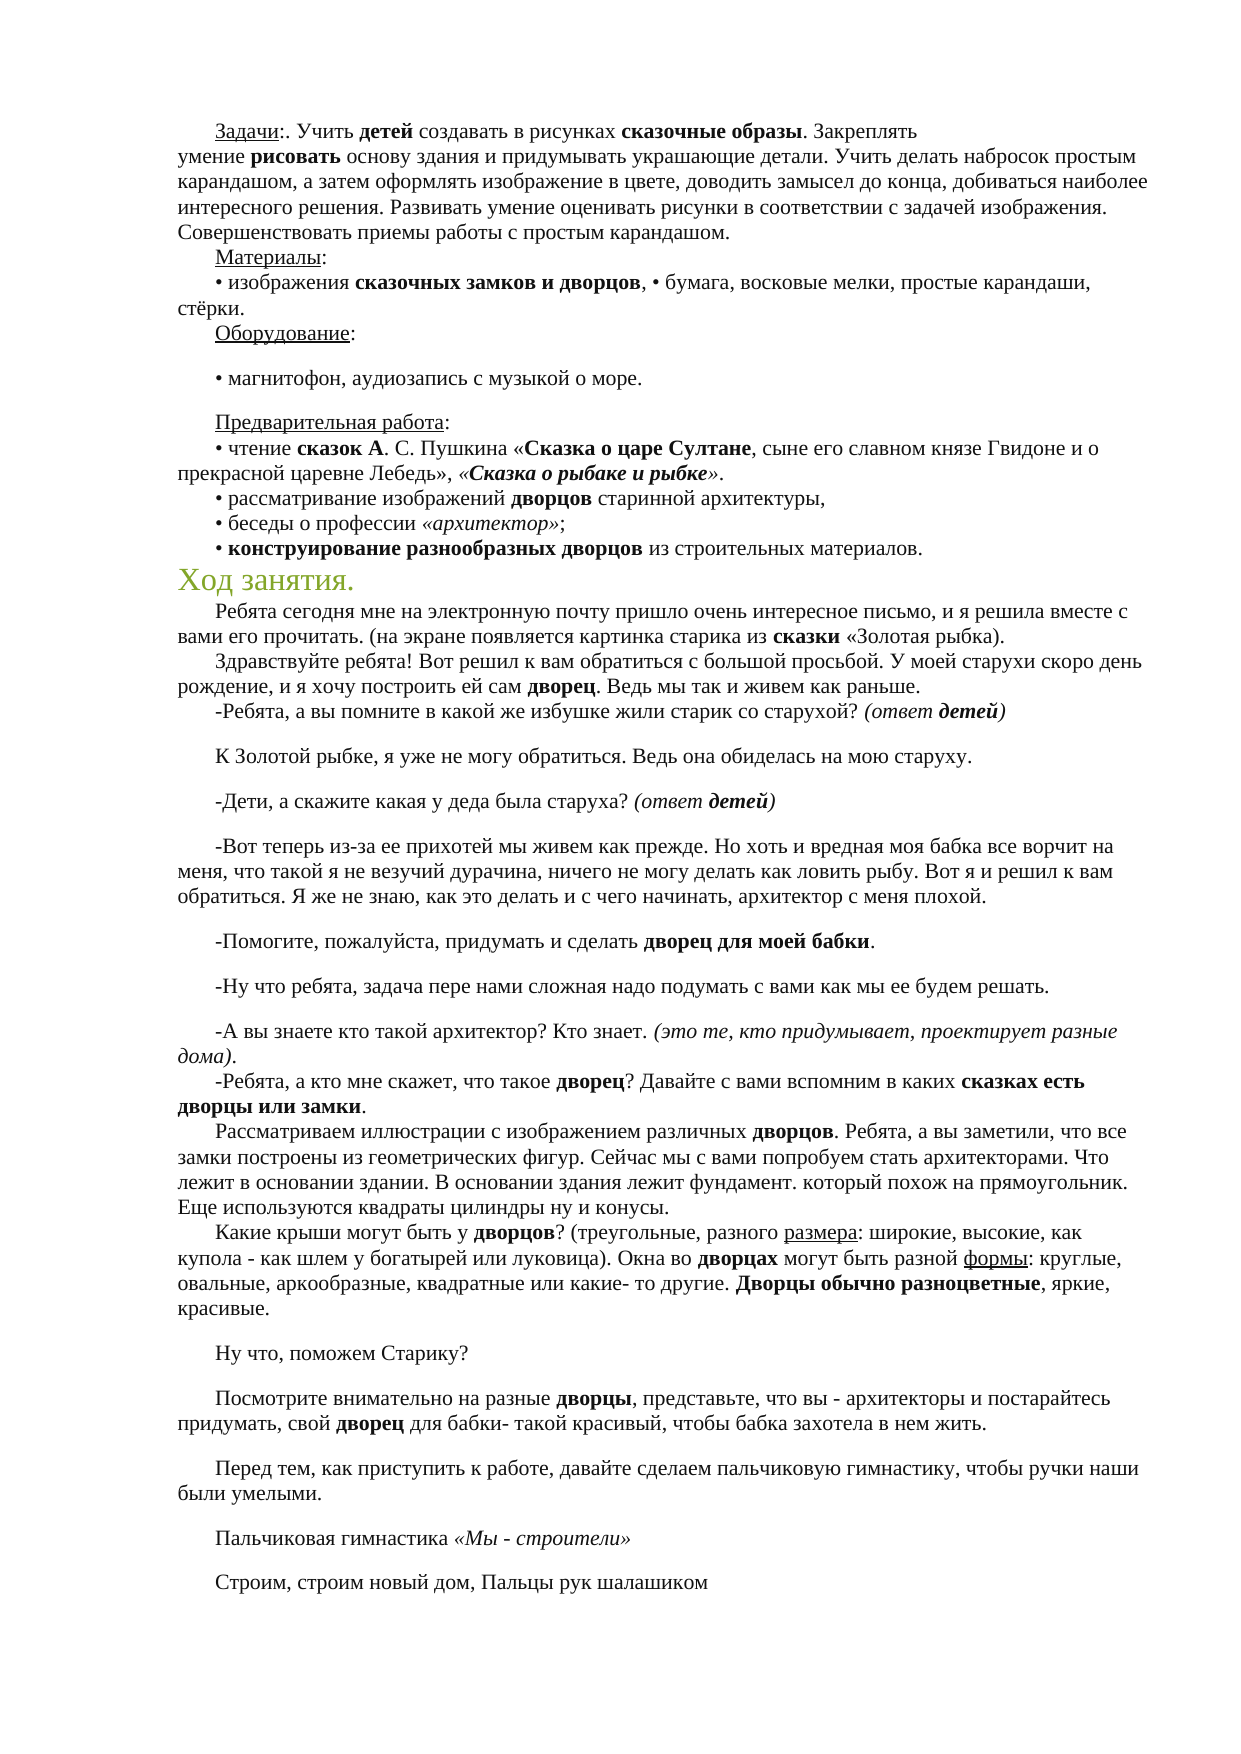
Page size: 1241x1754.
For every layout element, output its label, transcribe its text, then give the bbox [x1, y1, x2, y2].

text -Вот теперь из-за ее прихотей мы живем как прежде. Но хоть и вредная моя бабка все ворчит на меня, что такой я не везучий дурачина, ничего не могу делать как ловить рыбу. Вот я и решил к вам обратиться. Я же не знаю, как это делать и с чего начинать, архитектор с меня плохой. [177, 833, 1152, 908]
text • рассматривание изображений дворцов старинной архитектуры, [177, 485, 1152, 510]
text Оборудование: [177, 320, 1152, 345]
text Здравствуйте ребята! Вот решил к вам обратиться с большой просьбой. У моей старухи скоро день рождение, и я хочу построить ей сам дворец. Ведь мы так и живем как раньше. [177, 648, 1152, 698]
text Рассматриваем иллюстрации с изображением различных дворцов. Ребята, а вы заметили, что все замки построены из геометрических фигур. Сейчас мы с вами попробуем стать архитекторами. Что лежит в основании здании. В основании здания лежит фундамент. который похож на прямоугольник. Еще используются квадраты цилиндры ну и конусы. [177, 1118, 1152, 1219]
text • конструирование разнообразных дворцов из строительных материалов. [177, 535, 1152, 561]
text Перед тем, как приступить к работе, давайте сделаем пальчиковую гимнастику, чтобы ручки наши были умелыми. [177, 1454, 1152, 1505]
text Материалы: [177, 244, 1152, 269]
text Предварительная работа: [177, 409, 1152, 434]
text Ход занятия. [177, 561, 1152, 598]
text Ну что, поможем Старику? [177, 1340, 1152, 1365]
text Посмотрите внимательно на разные дворцы, представьте, что вы - архитекторы и постарайтесь придумать, свой дворец для бабки- такой красивый, чтобы бабка захотела в нем жить. [177, 1384, 1152, 1435]
text Какие крыши могут быть у дворцов? (треугольные, разного размера: широкие, высокие, как купола - как шлем у богатырей или луковица). Окна во дворцах могут быть разной формы: круглые, овальные, аркообразные, квадратные или какие- то другие. Дворцы обычно разноцветные, яркие, красивые. [177, 1219, 1152, 1320]
text -Помогите, пожалуйста, придумать и сделать дворец для моей бабки. [177, 928, 1152, 953]
text • магнитофон, аудиозапись с музыкой о море. [177, 364, 1152, 390]
text Пальчиковая гимнастика «Мы - строители» [177, 1524, 1152, 1550]
text Задачи:. Учить детей создавать в рисунках сказочные образы. Закреплять умение рисовать основу здания и придумывать украшающие детали. Учить делать набросок простым карандашом, а затем оформлять изображение в цвете, доводить замысел до конца, добиваться наиболее интересного решения. Развивать умение оценивать рисунки в соответствии с задачей изображения. Совершенствовать приемы работы с простым карандашом. [177, 118, 1152, 244]
text • чтение сказок А. С. Пушкина «Сказка о царе Султане, сыне его славном князе Гвидоне и о прекрасной царевне Лебедь», «Сказка о рыбаке и рыбке». [177, 434, 1152, 485]
text Строим, строим новый дом, Пальцы рук шалашиком [177, 1569, 1152, 1594]
text • изображения сказочных замков и дворцов, • бумага, восковые мелки, простые карандаши, стёрки. [177, 269, 1152, 320]
text -Ребята, а вы помните в какой же избушке жили старик со старухой? (ответ детей) [177, 698, 1152, 724]
text -А вы знаете кто такой архитектор? Кто знает. (это те, кто придумывает, проектирует разные дома). [177, 1018, 1152, 1068]
text -Ребята, а кто мне скажет, что такое дворец? Давайте с вами вспомним в каких сказках есть дворцы или замки. [177, 1068, 1152, 1118]
text -Дети, а скажите какая у деда была старуха? (ответ детей) [177, 788, 1152, 813]
text К Золотой рыбке, я уже не могу обратиться. Ведь она обиделась на мою старуху. [177, 743, 1152, 768]
text -Ну что ребята, задача пере нами сложная надо подумать с вами как мы ее будем решать. [177, 973, 1152, 998]
text Ребята сегодня мне на электронную почту пришло очень интересное письмо, и я решила вместе с вами его прочитать. (на экране появляется картинка старика из сказки «Золотая рыбка). [177, 598, 1152, 648]
text • беседы о профессии «архитектор»; [177, 510, 1152, 535]
